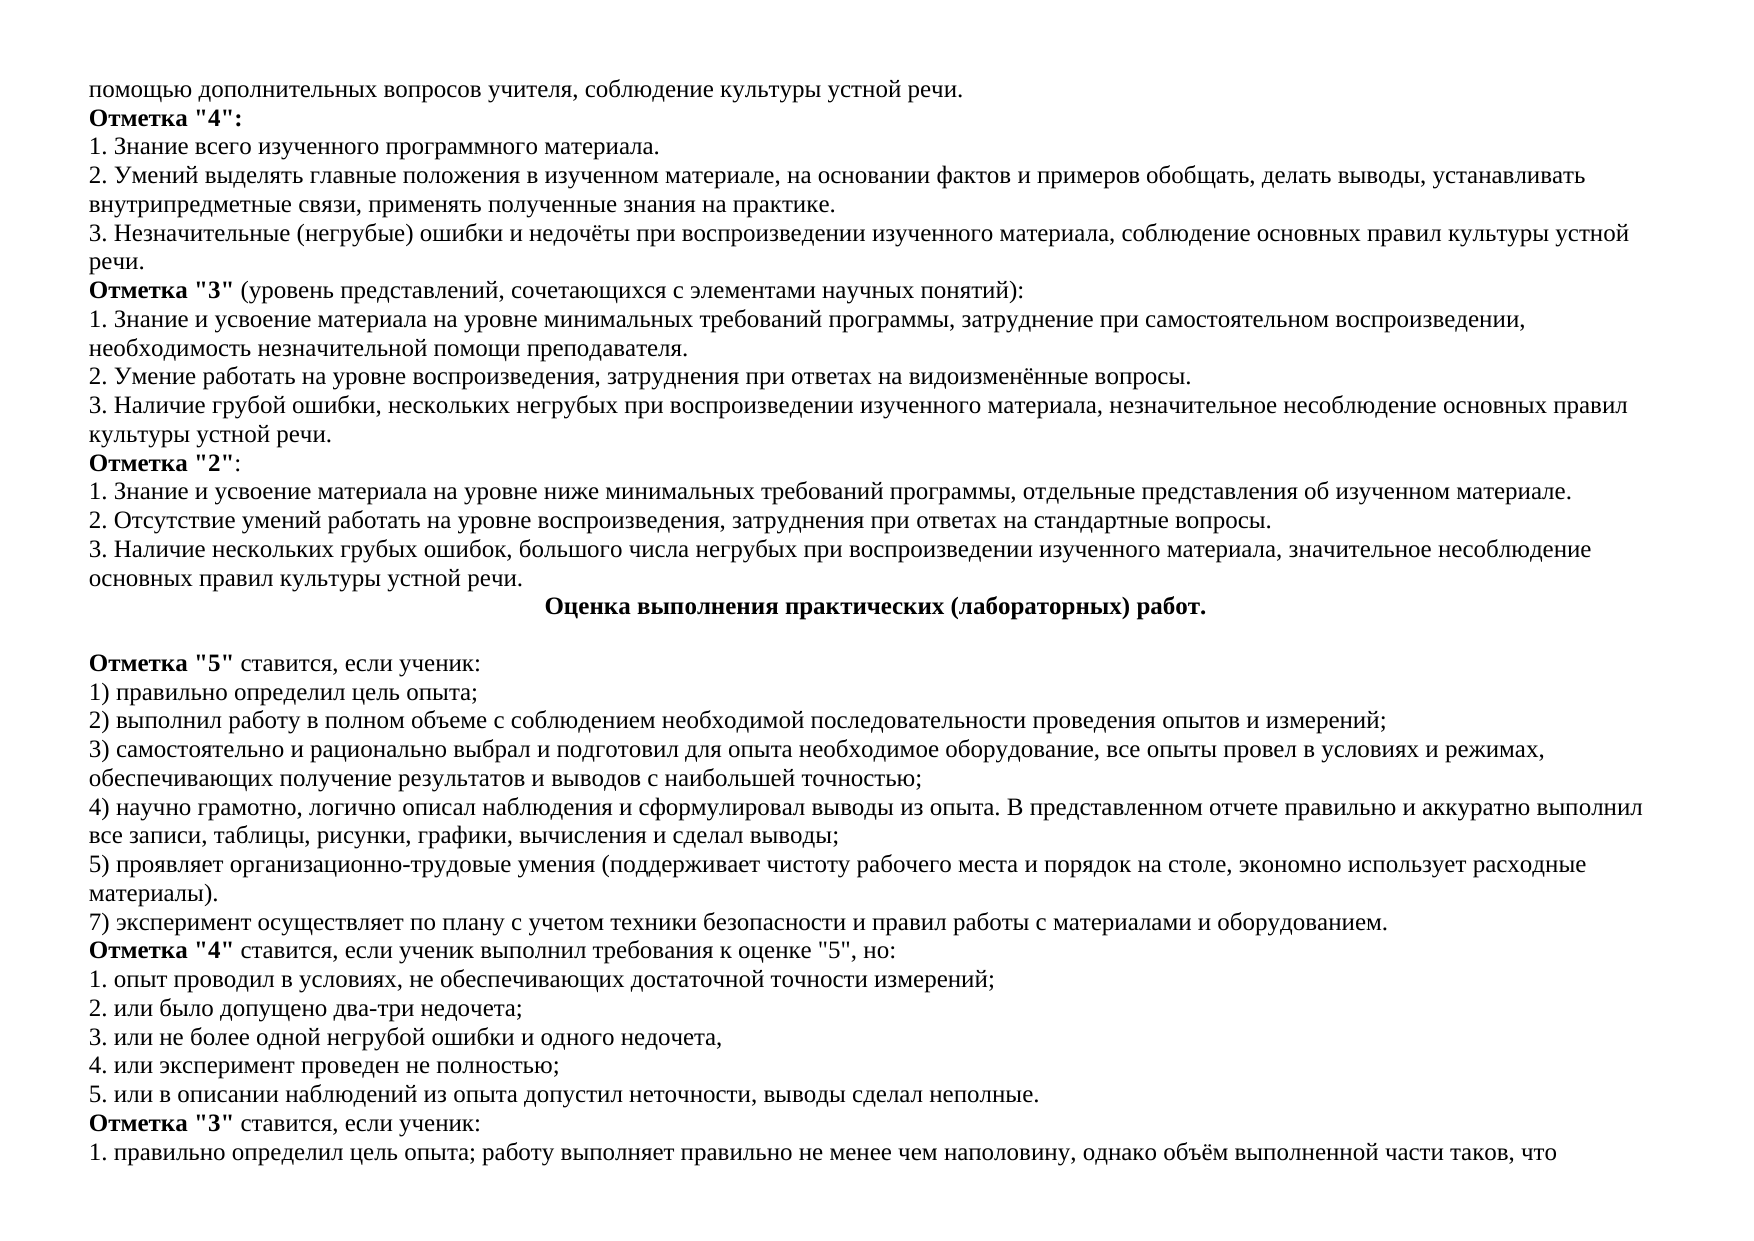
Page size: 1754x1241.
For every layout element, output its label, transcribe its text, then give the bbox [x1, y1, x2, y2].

text Отметка "5" ставится, если ученик: 1) правильно определил цель опыта; 2) выполнил работу в полном объеме с соблюдением необходимой последовательности проведения опытов и измерений; 3) самостоятельно и рационально выбрал и подготовил для опыта необходимое оборудование, все опыты провел в условиях и режимах, обеспечивающих получение результатов и выводов с наибольшей точностью; 4) научно грамотно, логично описал наблюдения и сформулировал выводы из опыта. В представленном отчете правильно и аккуратно выполнил все записи, таблицы, рисунки, графики, вычисления и сделал выводы; 5) проявляет организационно-трудовые умения (поддерживает чистоту рабочего места и порядок на столе, экономно использует расходные материалы). 7) эксперимент осуществляет по плану с учетом техники безопасности и правил работы с материалами и оборудованием. Отметка "4" ставится, если ученик выполнил требования к оценке "5", но: 1. опыт проводил в условиях, не обеспечивающих достаточной точности измерений; 2. или было допущено два-три недочета; 3. или не более одной негрубой ошибки и одного недочета, 4. или эксперимент проведен не полностью; 5. или в описании наблюдений из опыта допустил неточности, выводы сделал неполные. [89, 648, 1668, 1108]
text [89, 1108, 1668, 1166]
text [89, 74, 1668, 591]
text Оценка выполнения практических (лабораторных) работ. [89, 591, 1668, 648]
